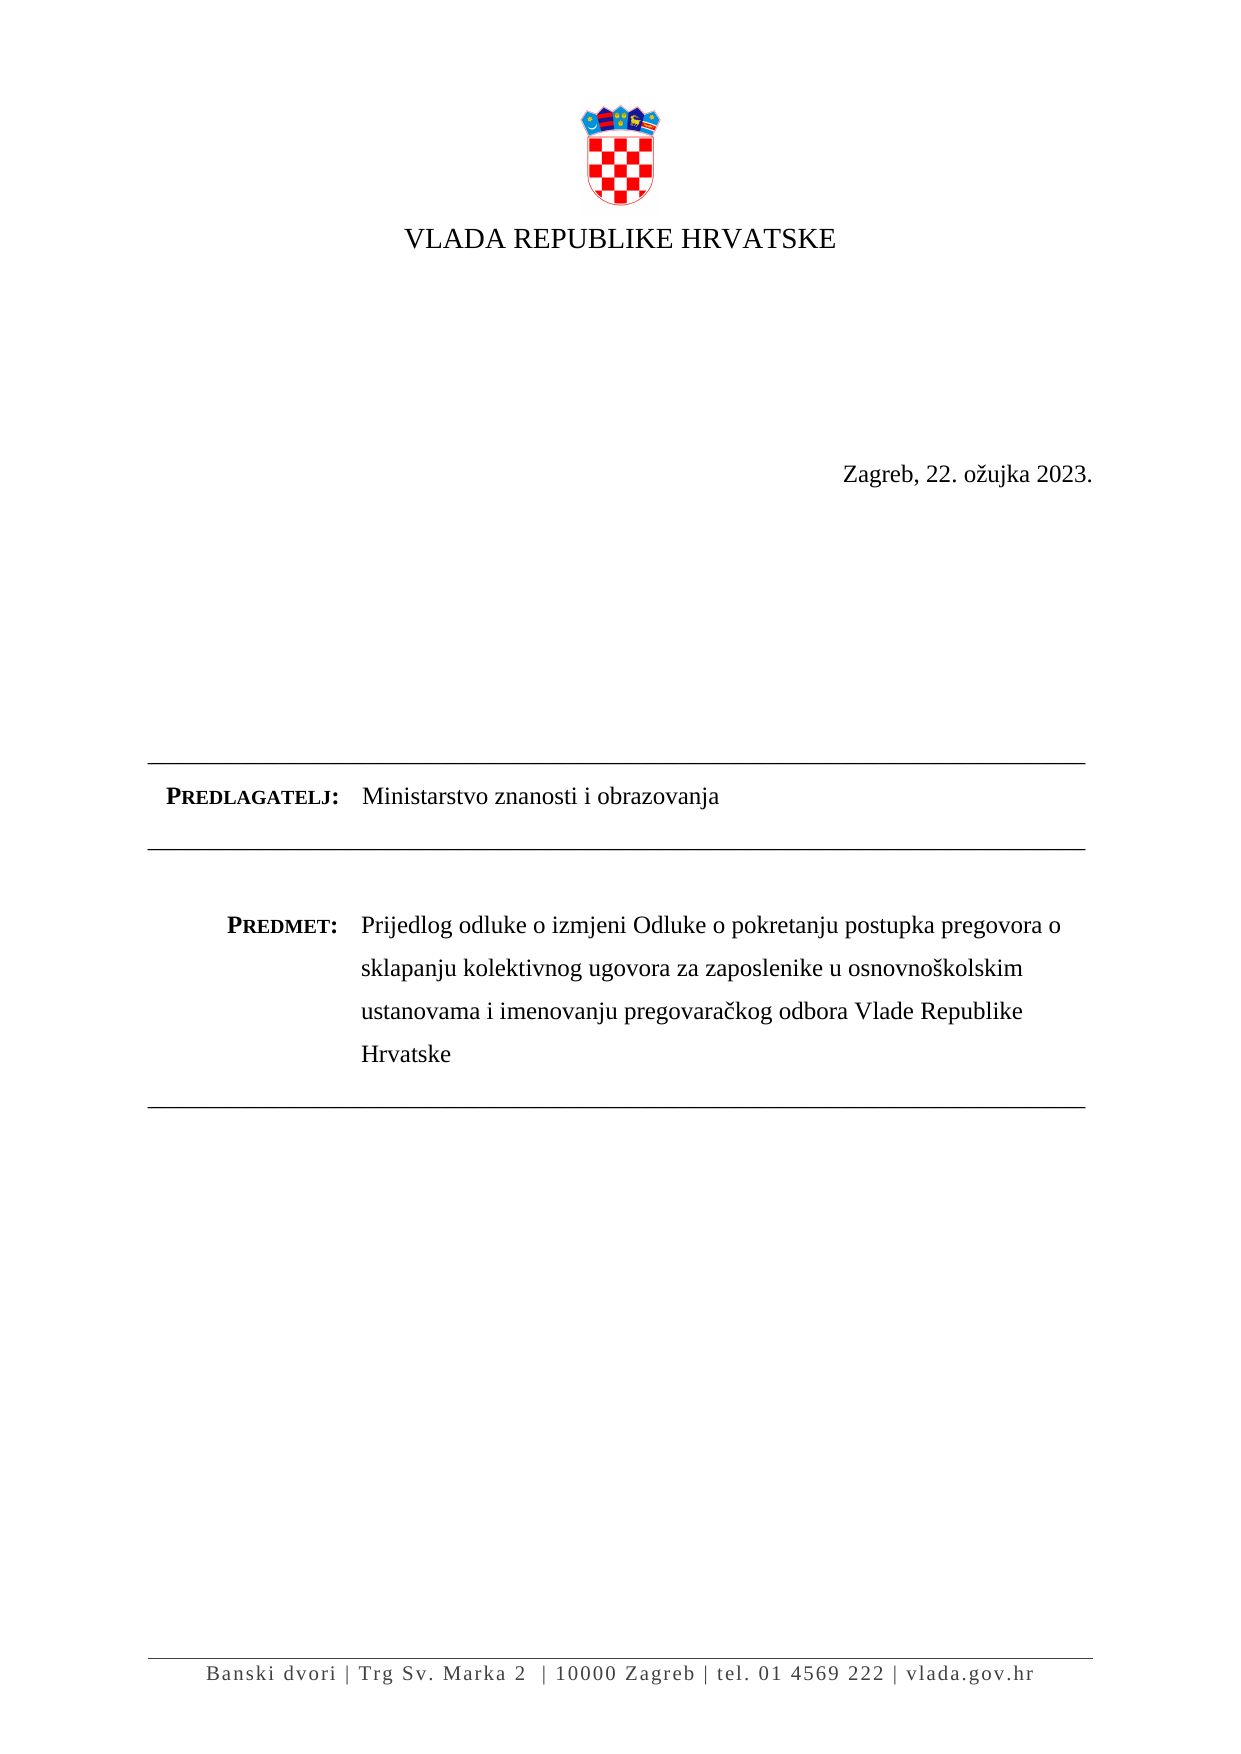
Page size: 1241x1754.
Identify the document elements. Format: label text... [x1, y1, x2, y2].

table_header Prijedlog odluke o izmjeni Odluke o pokretanju postupka pregovora o sklapanju kolektivnog ugovora za zaposlenike u osnovnoškolskim ustanovama i imenovanju pregovaračkog odbora Vlade Republike Hrvatske [350, 910, 1093, 1082]
picture [579, 103, 662, 216]
text Zagreb, 22. ožujka 2023. [148, 459, 1093, 488]
table_header Predlagatelj: [148, 781, 351, 824]
table_header Ministarstvo znanosti i obrazovanja [351, 781, 1093, 824]
text ___________________________________________________________________________ [148, 824, 1093, 853]
text VLADA REPUBLIKE HRVATSKE [148, 222, 1093, 255]
table_header Predmet: [148, 910, 349, 1082]
text ___________________________________________________________________________ [148, 738, 1093, 766]
text ___________________________________________________________________________ [148, 1082, 1093, 1111]
